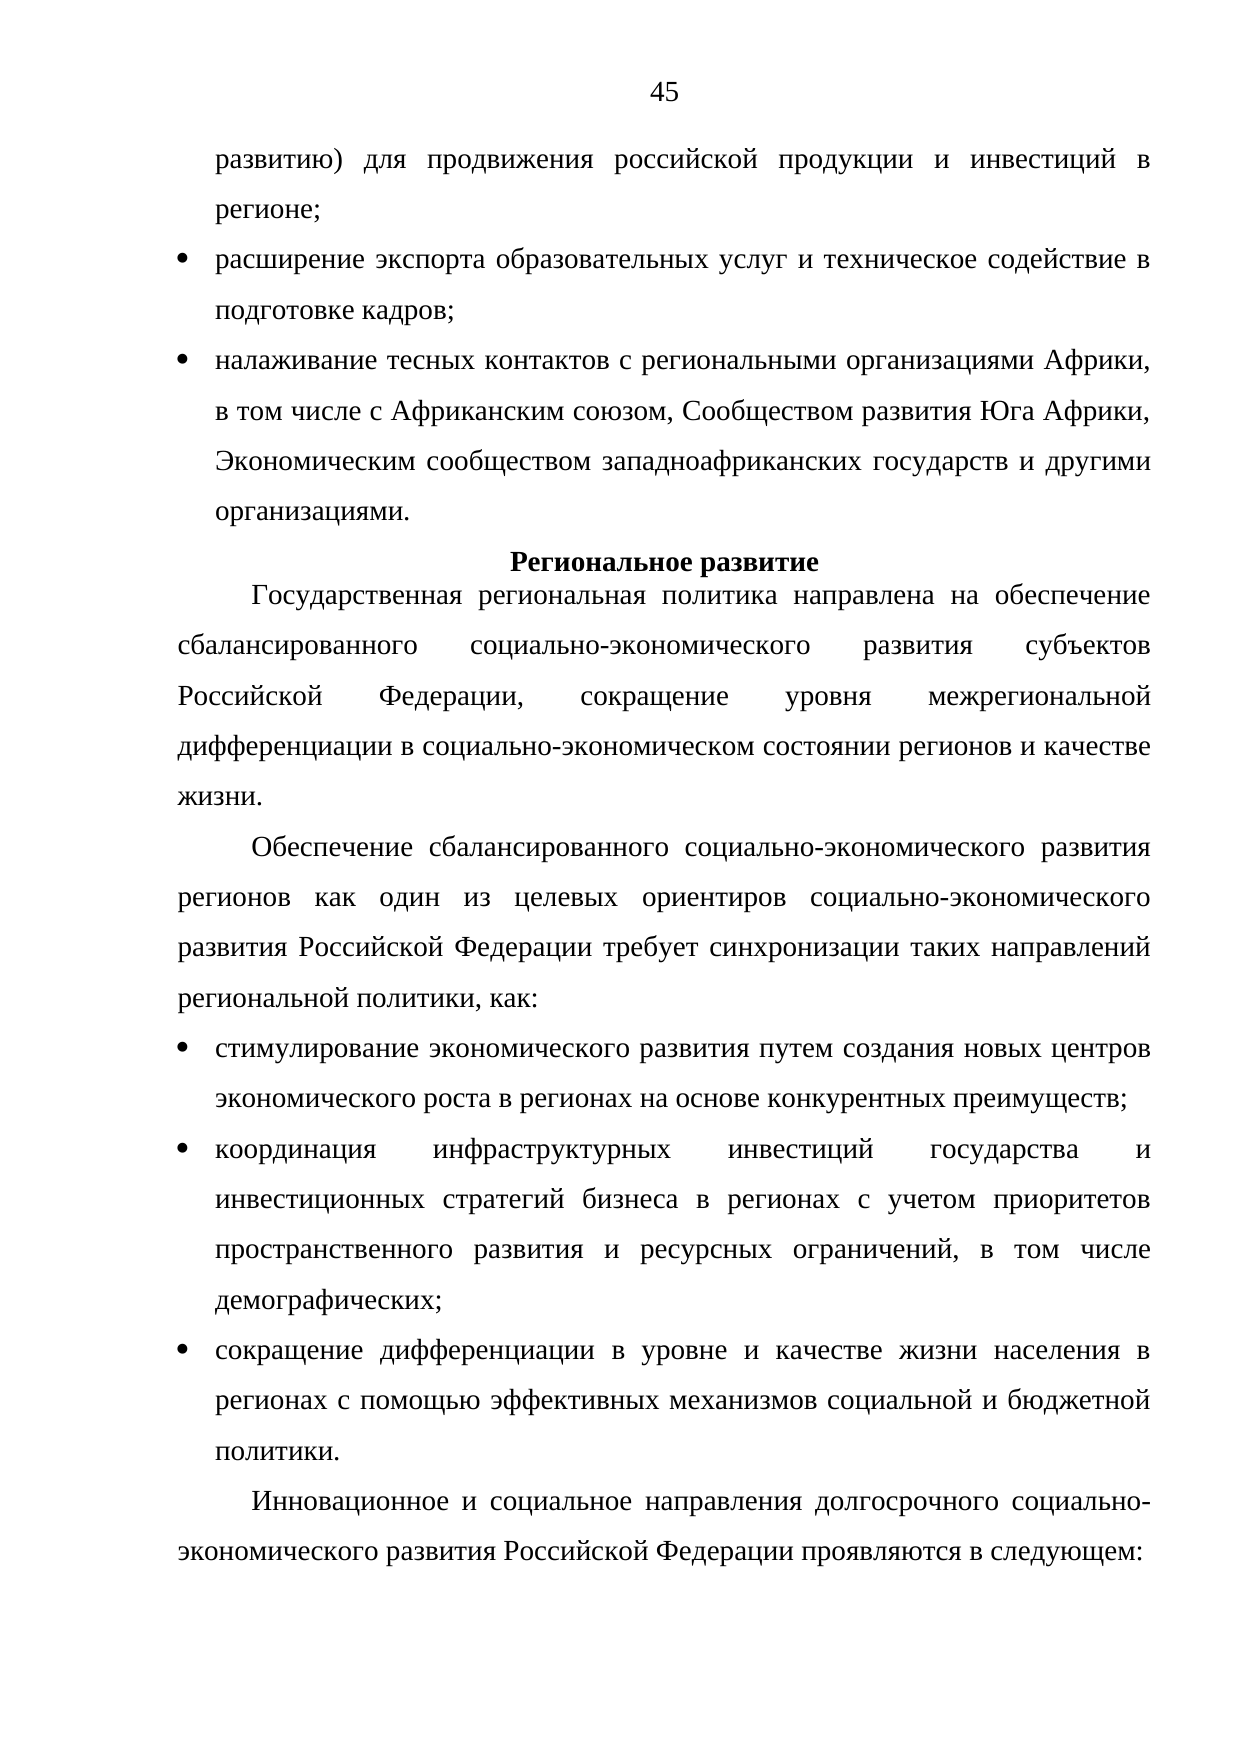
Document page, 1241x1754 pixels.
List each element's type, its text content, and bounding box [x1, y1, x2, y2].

text Государственная региональная политика направлена на обеспечение сбалансированного социально-экономического развития субъектов Российской Федерации, сокращение уровня межрегиональной дифференциации в социально-экономическом состоянии регионов и качестве жизни. [177, 577, 1152, 812]
list налаживание тесных контактов с региональными организациями Африки, в том числе с Африканским союзом, Сообществом развития Юга Африки, Экономическим сообществом западноафриканских государств и другими организациями. [177, 342, 1152, 527]
list стимулирование экономического развития путем создания новых центров экономического роста в регионах на основе конкурентных преимуществ; [177, 1030, 1152, 1114]
text Обеспечение сбалансированного социально-экономического развития регионов как один из целевых ориентиров социально-экономического развития Российской Федерации требует синхронизации таких направлений региональной политики, как: [177, 829, 1152, 1013]
list сокращение дифференциации в уровне и качестве жизни населения в регионах с помощью эффективных механизмов социальной и бюджетной политики. [177, 1332, 1152, 1466]
list расширение экспорта образовательных услуг и техническое содействие в подготовке кадров; [177, 242, 1152, 326]
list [177, 141, 1152, 225]
text Региональное развитие [177, 544, 1152, 577]
list координация инфраструктурных инвестиций государства и инвестиционных стратегий бизнеса в регионах с учетом приоритетов пространственного развития и ресурсных ограничений, в том числе демографических; [177, 1131, 1152, 1315]
text Инновационное и социальное направления долгосрочного социально-экономического развития Российской Федерации проявляются в следующем: [177, 1483, 1152, 1567]
